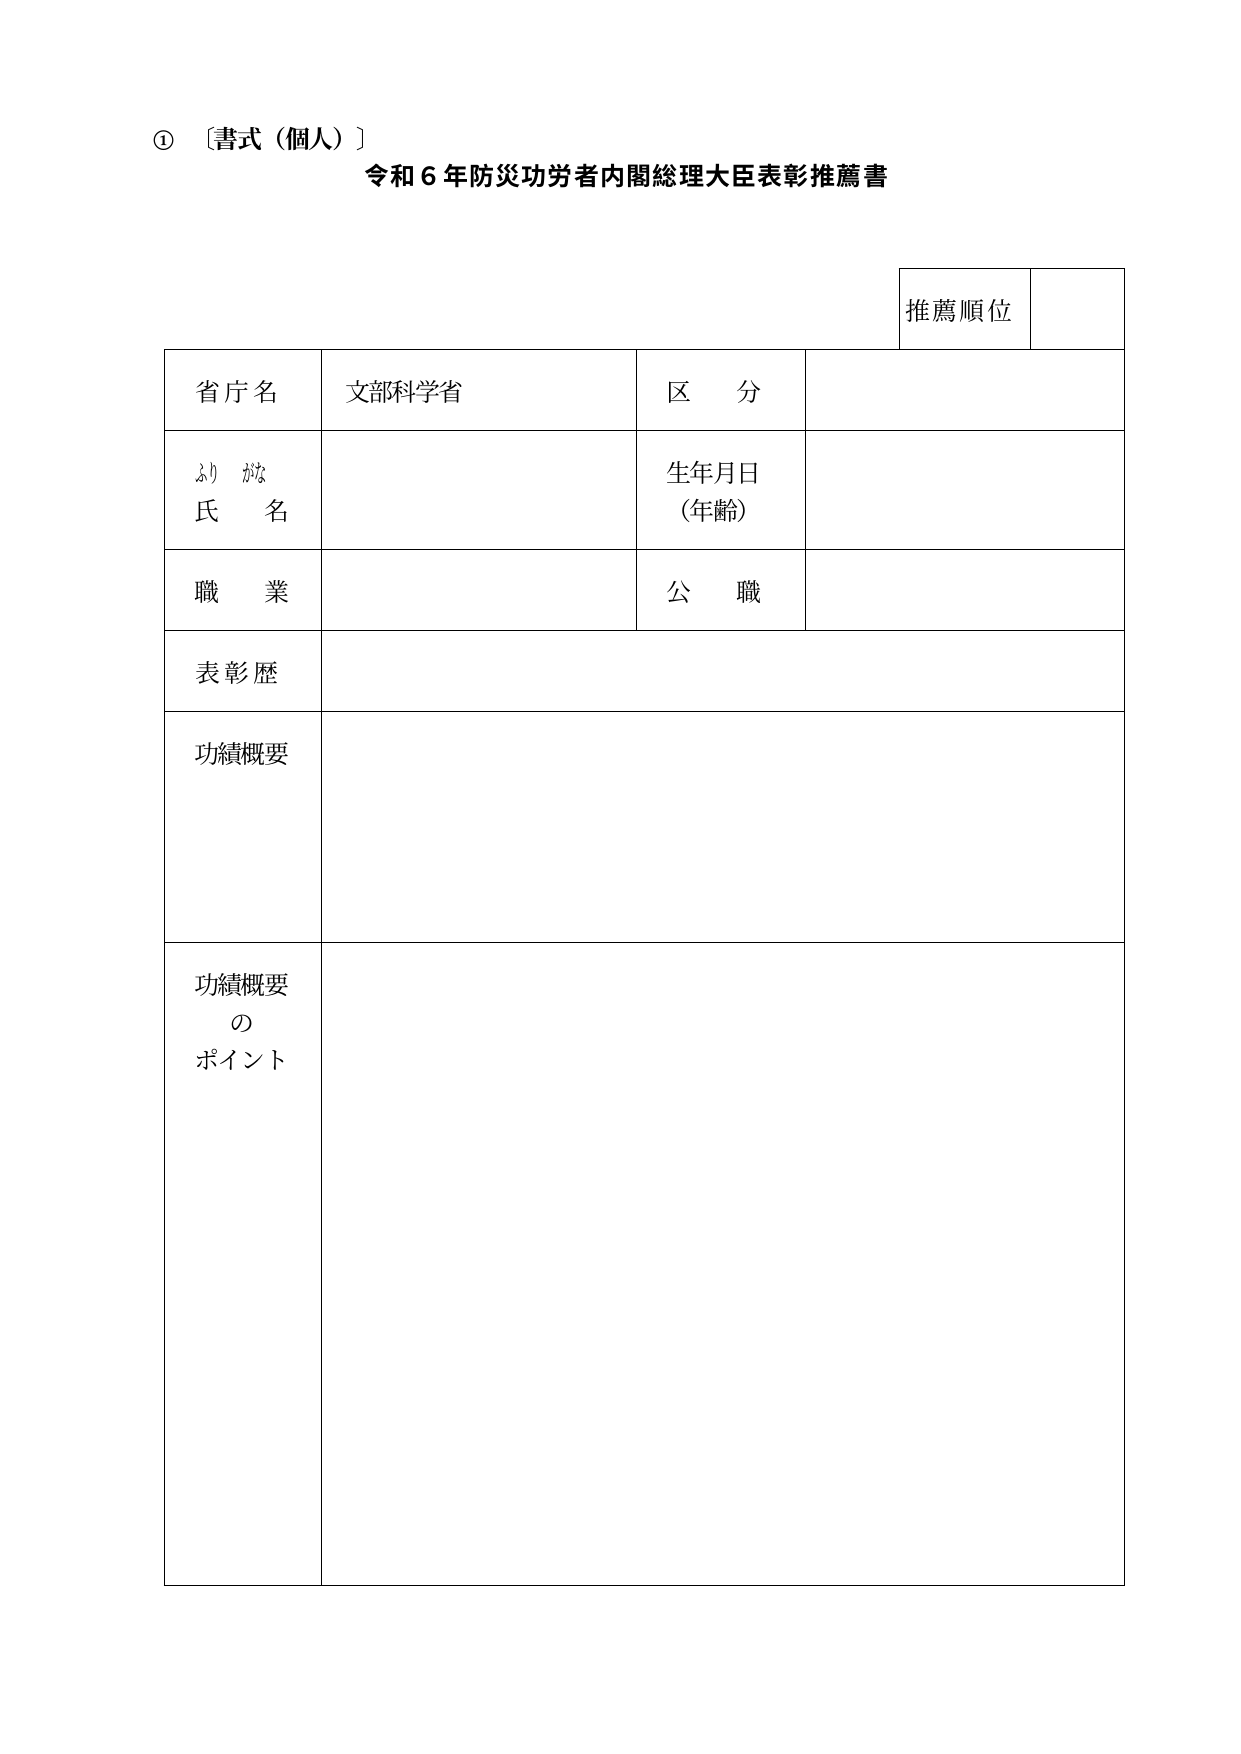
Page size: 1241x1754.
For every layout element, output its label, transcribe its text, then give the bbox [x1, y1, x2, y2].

table_cell [806, 350, 1124, 430]
table_cell 省庁名 [165, 350, 321, 430]
table_cell 表彰歴 [165, 631, 321, 711]
table_header 推薦順位 [900, 269, 1030, 349]
table_cell 区 分 [637, 350, 805, 430]
table_cell [806, 431, 1124, 549]
table_header [1031, 269, 1124, 349]
table_cell 公 職 [637, 550, 805, 630]
table_cell 功績概要 [165, 712, 321, 942]
table_cell [322, 431, 636, 549]
table_cell [322, 550, 636, 630]
list 〔書式（個人）〕 [152, 118, 1032, 156]
table_cell [806, 550, 1124, 630]
text 令和６年防災功労者内閣総理大臣表彰推薦書 [220, 156, 1032, 193]
table_cell ふり がな 氏 名 [165, 431, 321, 549]
table_cell [322, 943, 1124, 1585]
table_cell 職 業 [165, 550, 321, 630]
table_cell 生年月日 （年齢） [637, 431, 805, 549]
table_cell 文部科学省 [322, 350, 636, 430]
table_cell [322, 712, 1124, 942]
table_cell 功績概要 の ポイント [165, 943, 321, 1585]
table_cell [322, 631, 1124, 711]
